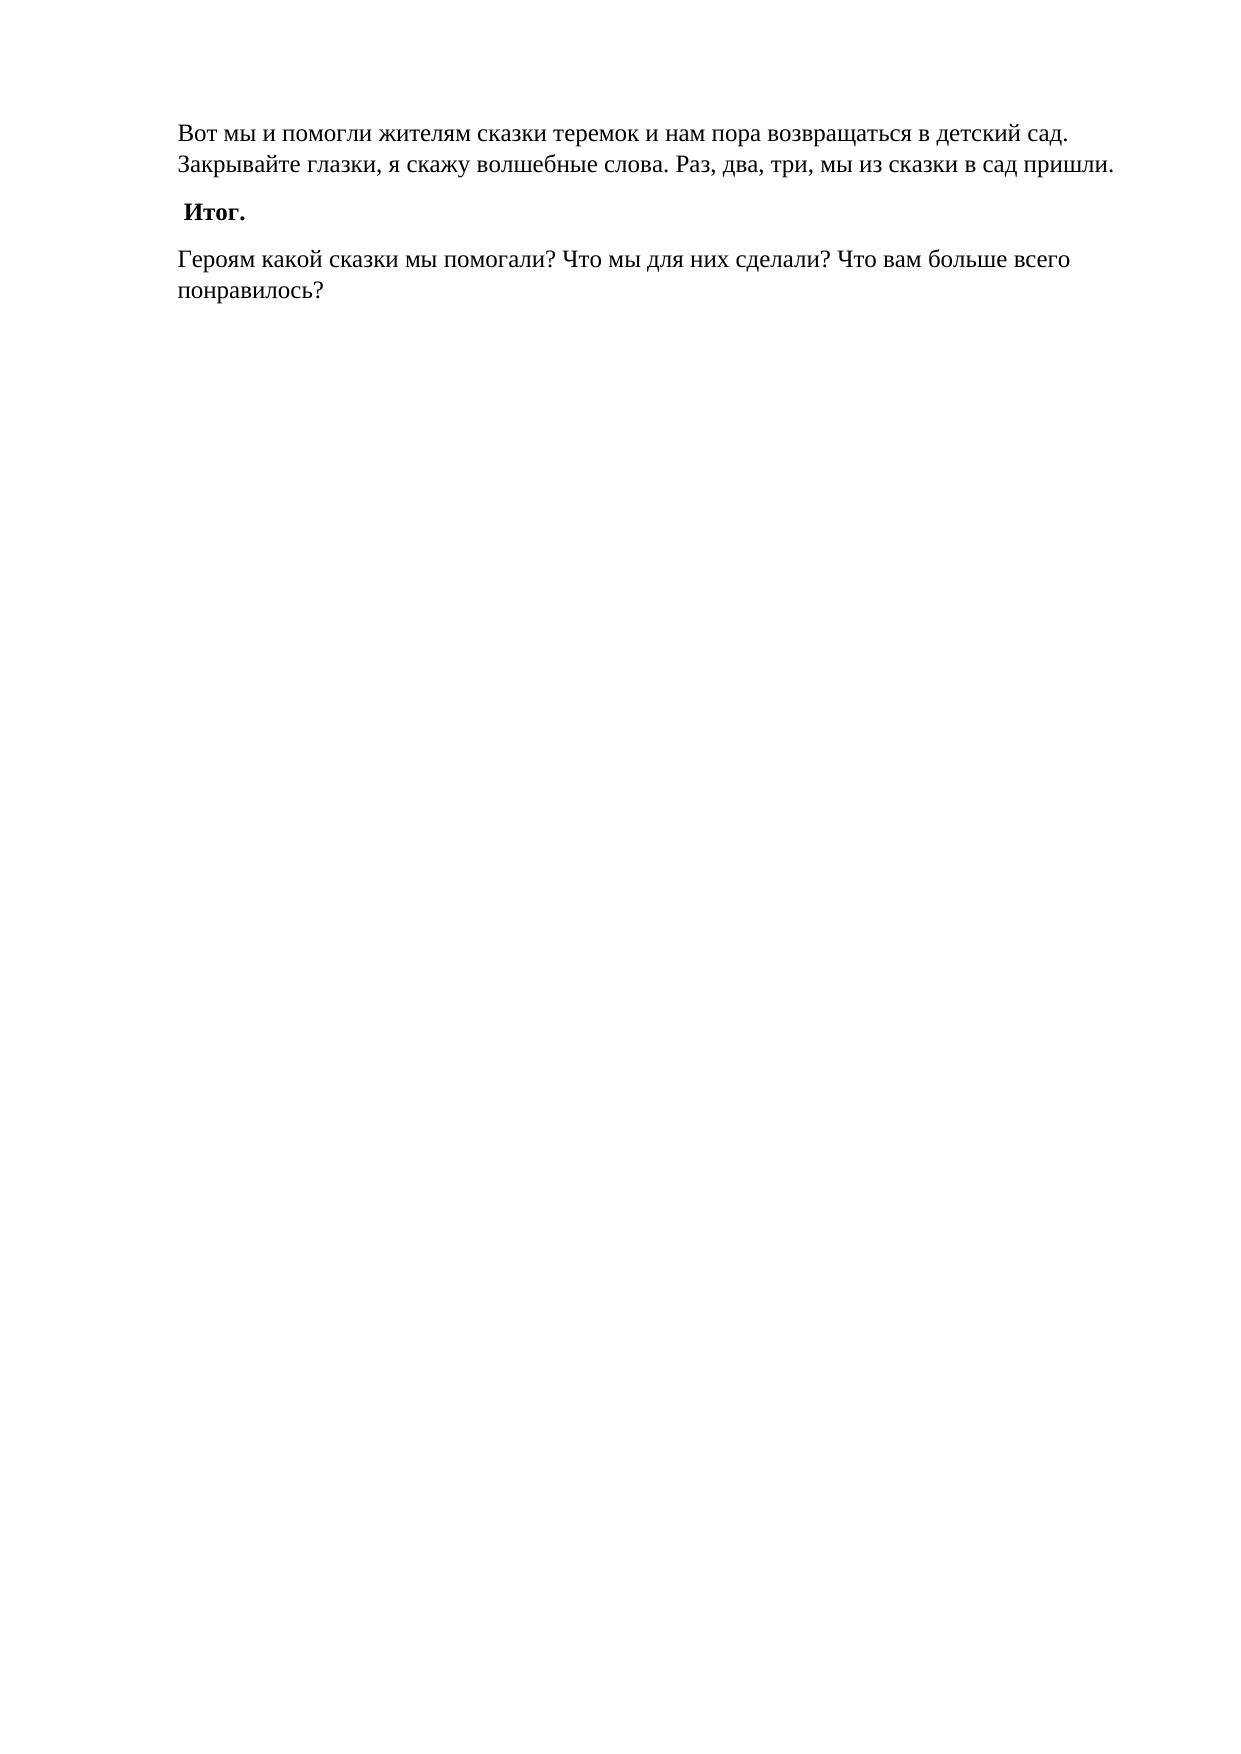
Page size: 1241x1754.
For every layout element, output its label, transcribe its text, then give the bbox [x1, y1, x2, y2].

text Итог. [177, 197, 1152, 226]
text Героям какой сказки мы помогали? Что мы для них сделали? Что вам больше всего понравилось? [177, 244, 1152, 304]
text Вот мы и помогли жителям сказки теремок и нам пора возвращаться в детский сад. Закрывайте глазки, я скажу волшебные слова. Раз, два, три, мы из сказки в сад пришли. [177, 118, 1152, 178]
